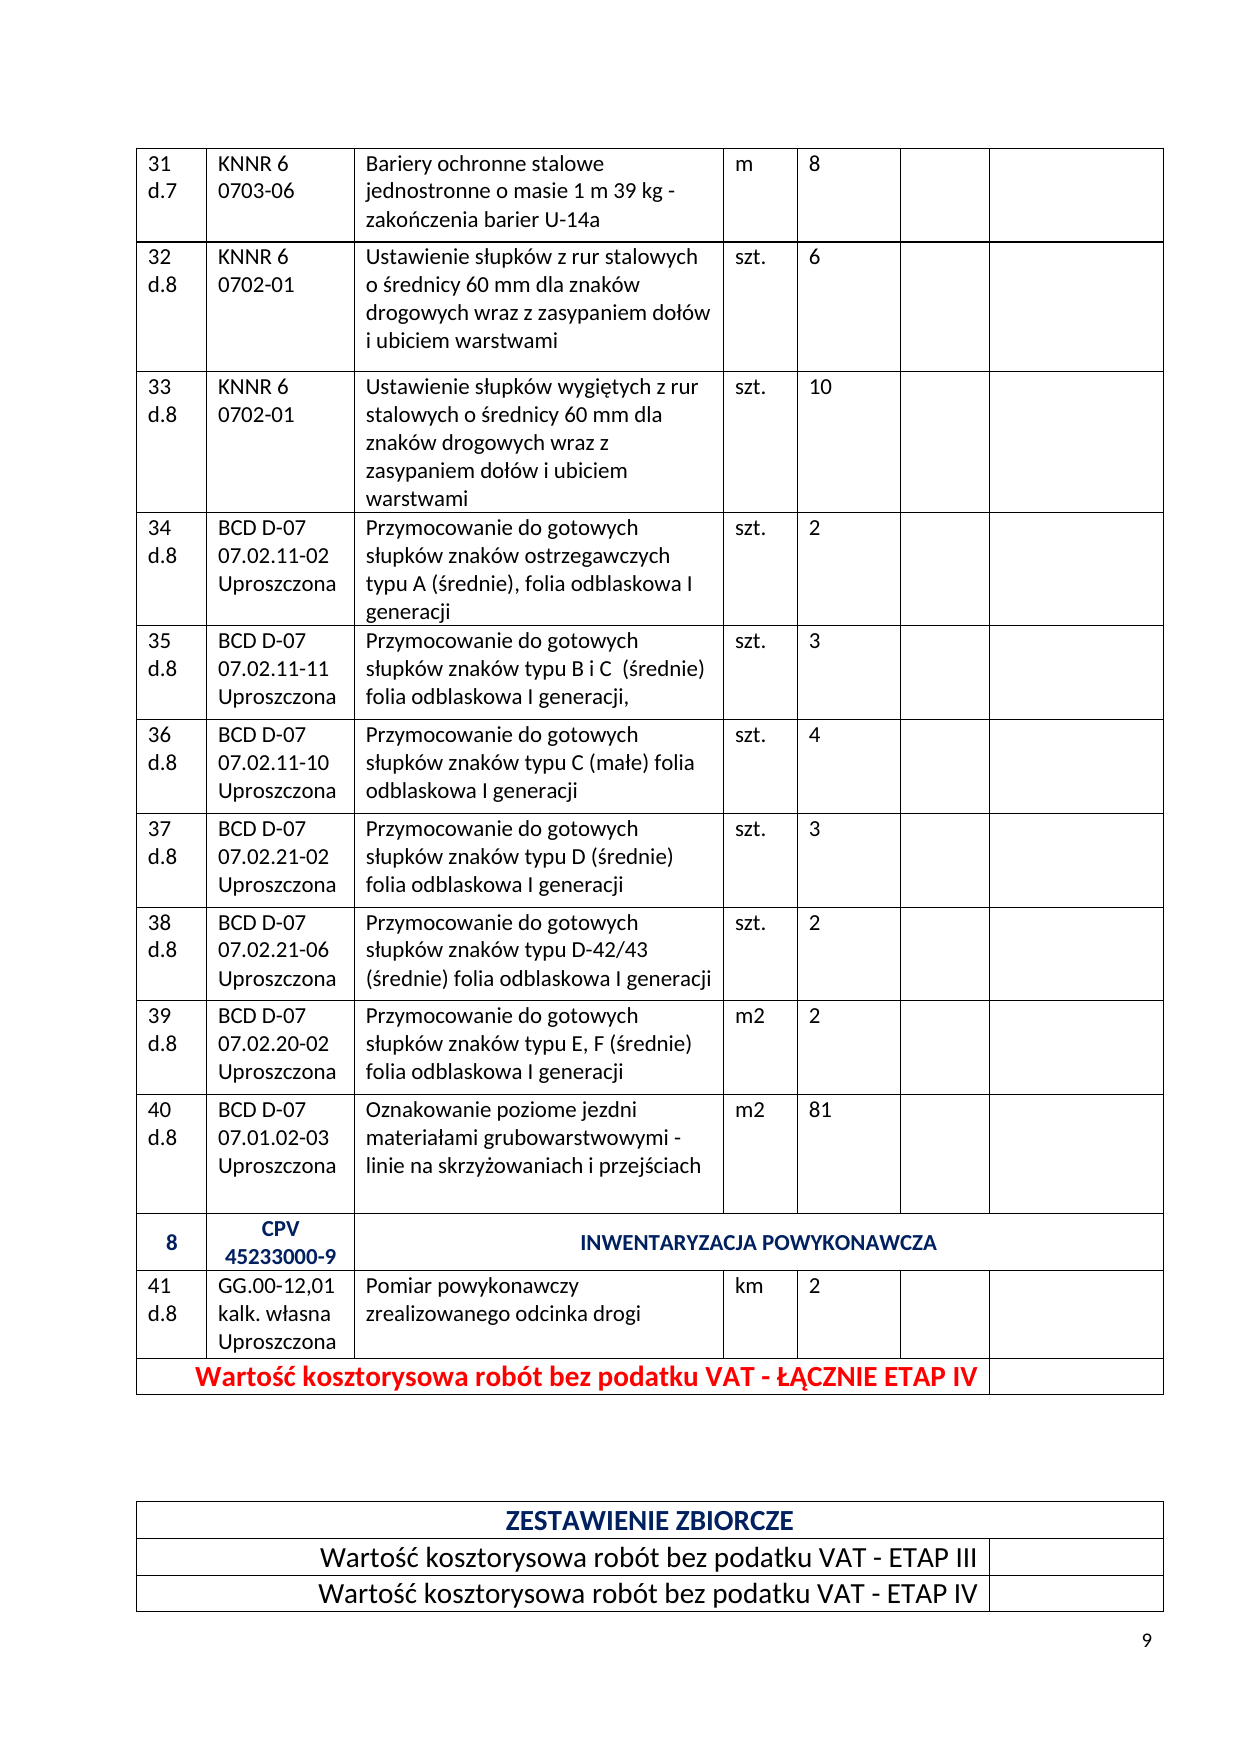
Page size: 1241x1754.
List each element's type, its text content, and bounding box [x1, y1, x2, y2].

table_cell km [724, 1271, 797, 1357]
table_cell 31 d.7 [137, 149, 206, 241]
table_cell [990, 908, 1163, 1000]
table_cell BCD D-07 07.02.11-10 Uproszczona [207, 720, 354, 813]
table_cell 81 [798, 1095, 900, 1213]
table_cell 39 d.8 [137, 1001, 206, 1094]
table_cell Przymocowanie do gotowych słupków znaków typu D-42/43 (średnie) folia odblaskowa I generacji [355, 908, 723, 1000]
table_cell Ustawienie słupków wygiętych z rur stalowych o średnicy 60 mm dla znaków drogowych wraz z zasypaniem dołów i ubiciem warstwami [355, 372, 723, 512]
table_cell Pomiar powykonawczy zrealizowanego odcinka drogi [355, 1271, 723, 1357]
table_cell BCD D-07 07.02.20-02 Uproszczona [207, 1001, 354, 1094]
table_cell 38 d.8 [137, 908, 206, 1000]
table_cell [901, 1095, 989, 1213]
table_cell [990, 1539, 1163, 1574]
table_cell [990, 372, 1163, 512]
table_cell [990, 149, 1163, 241]
table_cell KNNR 6 0702-01 [207, 243, 354, 371]
table_cell 8 [798, 149, 900, 241]
table_cell 2 [798, 1271, 900, 1357]
table_cell BCD D-07 07.02.11-11 Uproszczona [207, 626, 354, 719]
table_cell [901, 1271, 989, 1357]
table_cell BCD D-07 07.02.11-02 Uproszczona [207, 513, 354, 625]
table_cell Ustawienie słupków z rur stalowych o średnicy 60 mm dla znaków drogowych wraz z zasypaniem dołów i ubiciem warstwami [355, 243, 723, 371]
table_cell 2 [798, 908, 900, 1000]
table_cell [901, 513, 989, 625]
table_cell m2 [724, 1095, 797, 1213]
table_cell 8 [137, 1214, 206, 1270]
table_cell [990, 626, 1163, 719]
table_cell [901, 626, 989, 719]
table_cell 33 d.8 [137, 372, 206, 512]
table_cell szt. [724, 626, 797, 719]
table_cell [990, 513, 1163, 625]
table_cell CPV 45233000-9 [207, 1214, 354, 1270]
table_cell szt. [724, 243, 797, 371]
table_cell m [724, 149, 797, 241]
table_cell [990, 814, 1163, 907]
table_cell [901, 372, 989, 512]
table_cell [901, 1001, 989, 1094]
table_cell Oznakowanie poziome jezdni materiałami grubowarstwowymi - linie na skrzyżowaniach i przejściach [355, 1095, 723, 1213]
table_cell [901, 908, 989, 1000]
table_cell szt. [724, 908, 797, 1000]
table_cell 32 d.8 [137, 243, 206, 371]
table_cell [901, 814, 989, 907]
table_cell szt. [724, 372, 797, 512]
table_cell BCD D-07 07.02.21-06 Uproszczona [207, 908, 354, 1000]
table_cell KNNR 6 0702-01 [207, 372, 354, 512]
table_cell [901, 149, 989, 241]
table_cell Bariery ochronne stalowe jednostronne o masie 1 m 39 kg - zakończenia barier U-14a [355, 149, 723, 241]
table_cell szt. [724, 513, 797, 625]
table_cell Przymocowanie do gotowych słupków znaków typu E, F (średnie) folia odblaskowa I generacji [355, 1001, 723, 1094]
table_cell Wartość kosztorysowa robót bez podatku VAT - ETAP IV [137, 1576, 989, 1611]
table_cell Wartość kosztorysowa robót bez podatku VAT - ETAP III [137, 1539, 989, 1574]
table_cell [990, 1095, 1163, 1213]
table_cell KNNR 6 0703-06 [207, 149, 354, 241]
table_cell [990, 1001, 1163, 1094]
table_cell BCD D-07 07.01.02-03 Uproszczona [207, 1095, 354, 1213]
table_cell 2 [798, 513, 900, 625]
table_cell Przymocowanie do gotowych słupków znaków typu C (małe) folia odblaskowa I generacji [355, 720, 723, 813]
table_cell 37 d.8 [137, 814, 206, 907]
table_cell szt. [724, 720, 797, 813]
table_cell [990, 1271, 1163, 1357]
table_cell [990, 243, 1163, 371]
table_cell [990, 720, 1163, 813]
table_cell 6 [798, 243, 900, 371]
table_cell Wartość kosztorysowa robót bez podatku VAT - ŁĄCZNIE ETAP IV [137, 1359, 989, 1394]
table_cell 10 [798, 372, 900, 512]
table_cell 40 d.8 [137, 1095, 206, 1213]
table_cell Przymocowanie do gotowych słupków znaków typu B i C (średnie) folia odblaskowa I generacji, [355, 626, 723, 719]
table_cell [901, 720, 989, 813]
table_header ZESTAWIENIE ZBIORCZE [137, 1502, 1163, 1538]
table_cell 4 [798, 720, 900, 813]
table_cell 3 [798, 814, 900, 907]
table_cell [990, 1359, 1163, 1394]
table_cell 36 d.8 [137, 720, 206, 813]
table_cell Przymocowanie do gotowych słupków znaków typu D (średnie) folia odblaskowa I generacji [355, 814, 723, 907]
table_cell Przymocowanie do gotowych słupków znaków ostrzegawczych typu A (średnie), folia odblaskowa I generacji [355, 513, 723, 625]
table_cell szt. [724, 814, 797, 907]
table_cell GG.00-12,01 kalk. własna Uproszczona [207, 1271, 354, 1357]
table_cell 2 [798, 1001, 900, 1094]
table_cell [901, 243, 989, 371]
table_cell INWENTARYZACJA POWYKONAWCZA [355, 1214, 1163, 1270]
table_cell 3 [798, 626, 900, 719]
table_cell [990, 1576, 1163, 1611]
table_cell 34 d.8 [137, 513, 206, 625]
table_cell BCD D-07 07.02.21-02 Uproszczona [207, 814, 354, 907]
table_cell 35 d.8 [137, 626, 206, 719]
table_cell 41 d.8 [137, 1271, 206, 1357]
table_cell m2 [724, 1001, 797, 1094]
